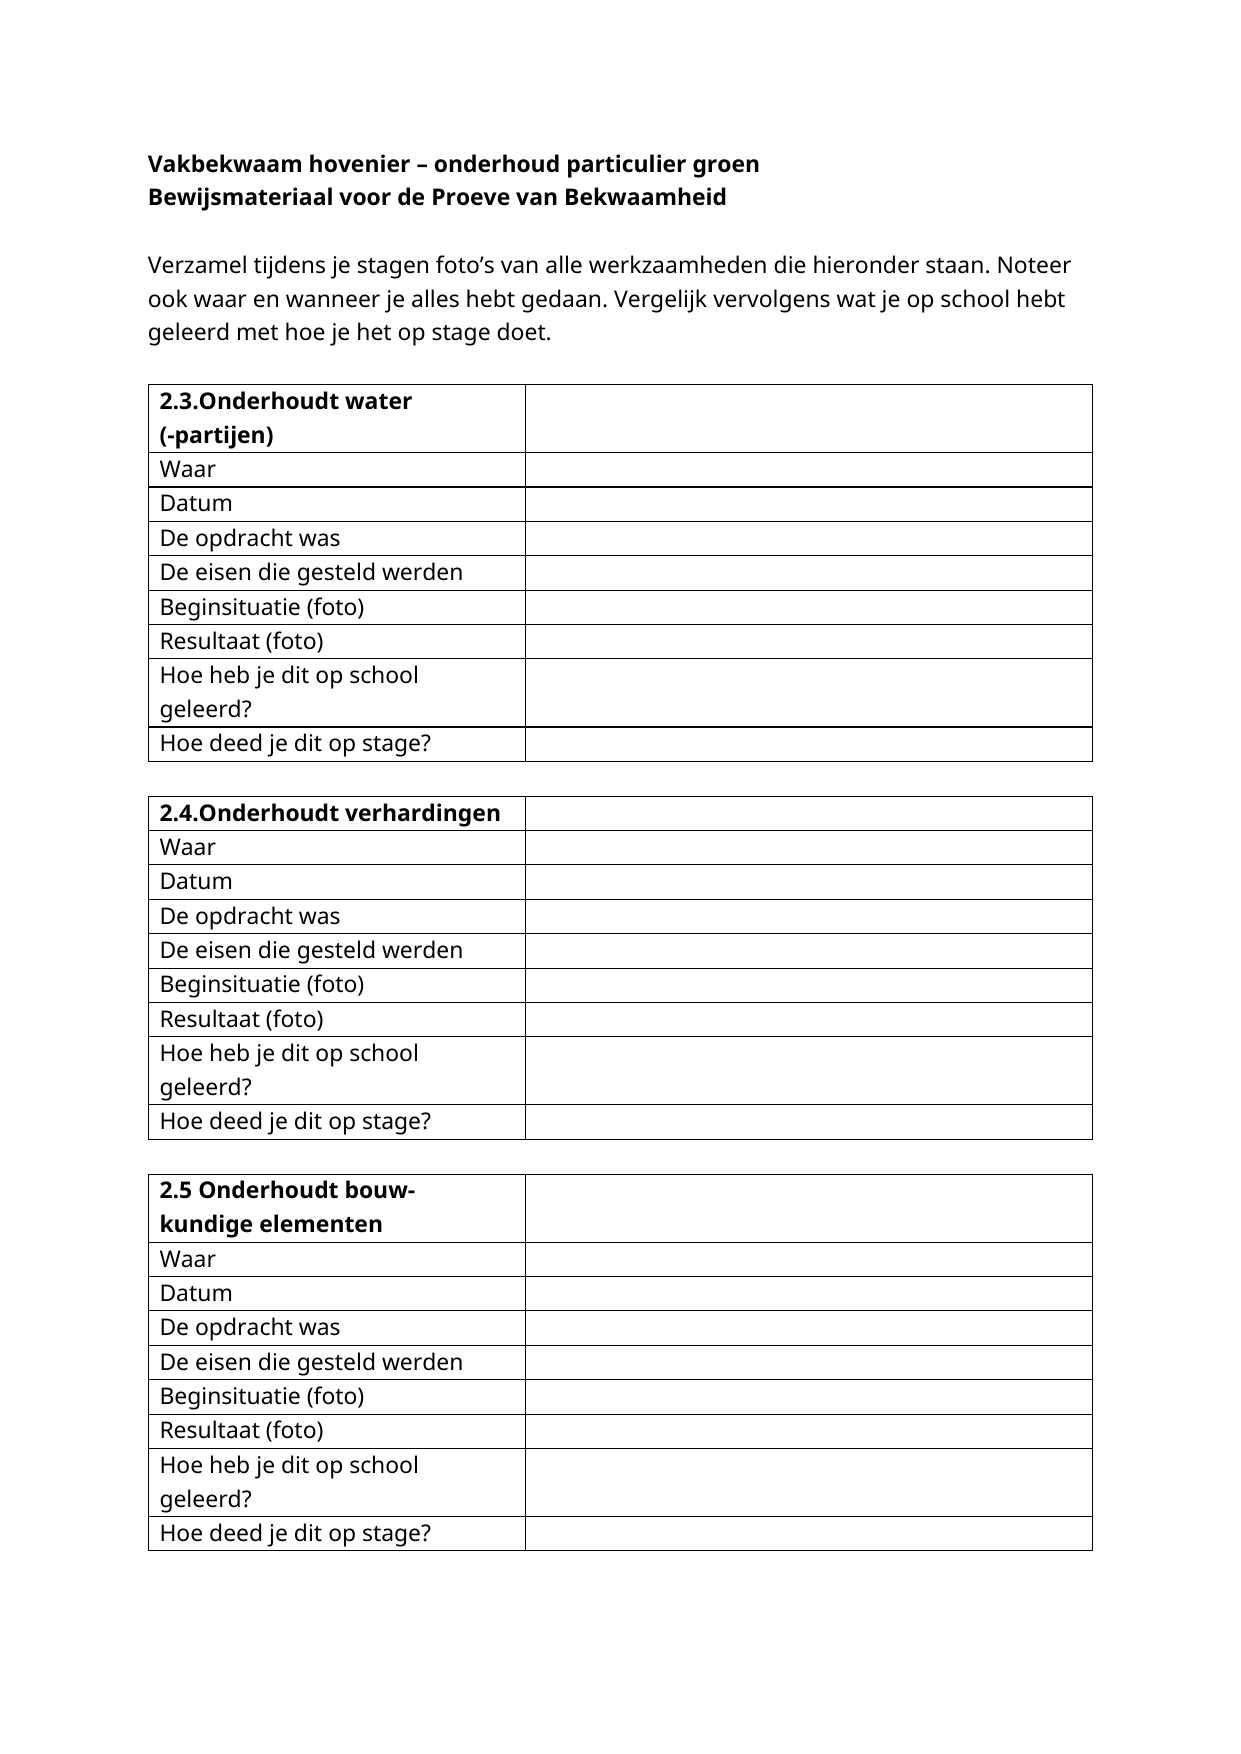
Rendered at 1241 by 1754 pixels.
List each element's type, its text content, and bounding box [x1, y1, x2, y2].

table_cell [526, 659, 1092, 726]
table_cell [526, 1415, 1092, 1448]
table_cell Beginsituatie (foto) [149, 969, 525, 1002]
table_cell Resultaat (foto) [149, 1003, 525, 1036]
table_cell [526, 865, 1092, 899]
table_cell De opdracht was [149, 900, 525, 933]
table_cell [526, 934, 1092, 967]
table_cell [526, 1346, 1092, 1379]
table_header [526, 385, 1092, 452]
table_cell [526, 1243, 1092, 1276]
text Vakbekwaam hovenier – onderhoud particulier groen [148, 148, 1093, 179]
table_cell [526, 1311, 1092, 1345]
table_header [526, 1175, 1092, 1242]
table_cell Resultaat (foto) [149, 625, 525, 658]
table_cell Hoe heb je dit op school geleerd? [149, 1037, 525, 1104]
table_cell [526, 900, 1092, 933]
table_cell [526, 1105, 1092, 1139]
table_cell De eisen die gesteld werden [149, 556, 525, 589]
text Bewijsmateriaal voor de Proeve van Bekwaamheid [148, 181, 1093, 213]
table_cell Datum [149, 865, 525, 899]
table_cell [526, 453, 1092, 486]
table_cell De eisen die gesteld werden [149, 1346, 525, 1379]
table_cell Resultaat (foto) [149, 1415, 525, 1448]
table_cell Waar [149, 831, 525, 864]
table_cell [526, 522, 1092, 555]
table_cell [526, 1003, 1092, 1036]
table_cell De opdracht was [149, 1311, 525, 1345]
table_cell Waar [149, 1243, 525, 1276]
table_cell [526, 488, 1092, 521]
table_cell De opdracht was [149, 522, 525, 555]
table_header 2.3.Onderhoudt water (-partijen) [149, 385, 525, 452]
table_cell [526, 625, 1092, 658]
table_cell [526, 1449, 1092, 1516]
table_cell [526, 1037, 1092, 1104]
table_cell Beginsituatie (foto) [149, 591, 525, 624]
table_cell Hoe deed je dit op stage? [149, 1105, 525, 1139]
table_cell [526, 1277, 1092, 1310]
table_cell Hoe deed je dit op stage? [149, 728, 525, 761]
table_cell [526, 728, 1092, 761]
table_header 2.4.Onderhoudt verhardingen [149, 797, 525, 830]
text Verzamel tijdens je stagen foto’s van alle werkzaamheden die hieronder staan. Noteer ook waar en wanneer je alles hebt gedaan. Vergelijk vervolgens wat je op school hebt geleerd met hoe je het op stage doet. [148, 249, 1093, 348]
table_cell Datum [149, 488, 525, 521]
table_cell Hoe heb je dit op school geleerd? [149, 659, 525, 726]
table_cell [526, 591, 1092, 624]
table_cell [526, 831, 1092, 864]
table_cell De eisen die gesteld werden [149, 934, 525, 967]
table_cell Waar [149, 453, 525, 486]
table_cell Hoe heb je dit op school geleerd? [149, 1449, 525, 1516]
table_cell Beginsituatie (foto) [149, 1380, 525, 1413]
table_cell [526, 1517, 1092, 1550]
table_header [526, 797, 1092, 830]
table_cell Datum [149, 1277, 525, 1310]
table_cell [526, 556, 1092, 589]
table_cell [526, 969, 1092, 1002]
table_cell Hoe deed je dit op stage? [149, 1517, 525, 1550]
table_cell [526, 1380, 1092, 1413]
table_header 2.5 Onderhoudt bouw- kundige elementen [149, 1175, 525, 1242]
